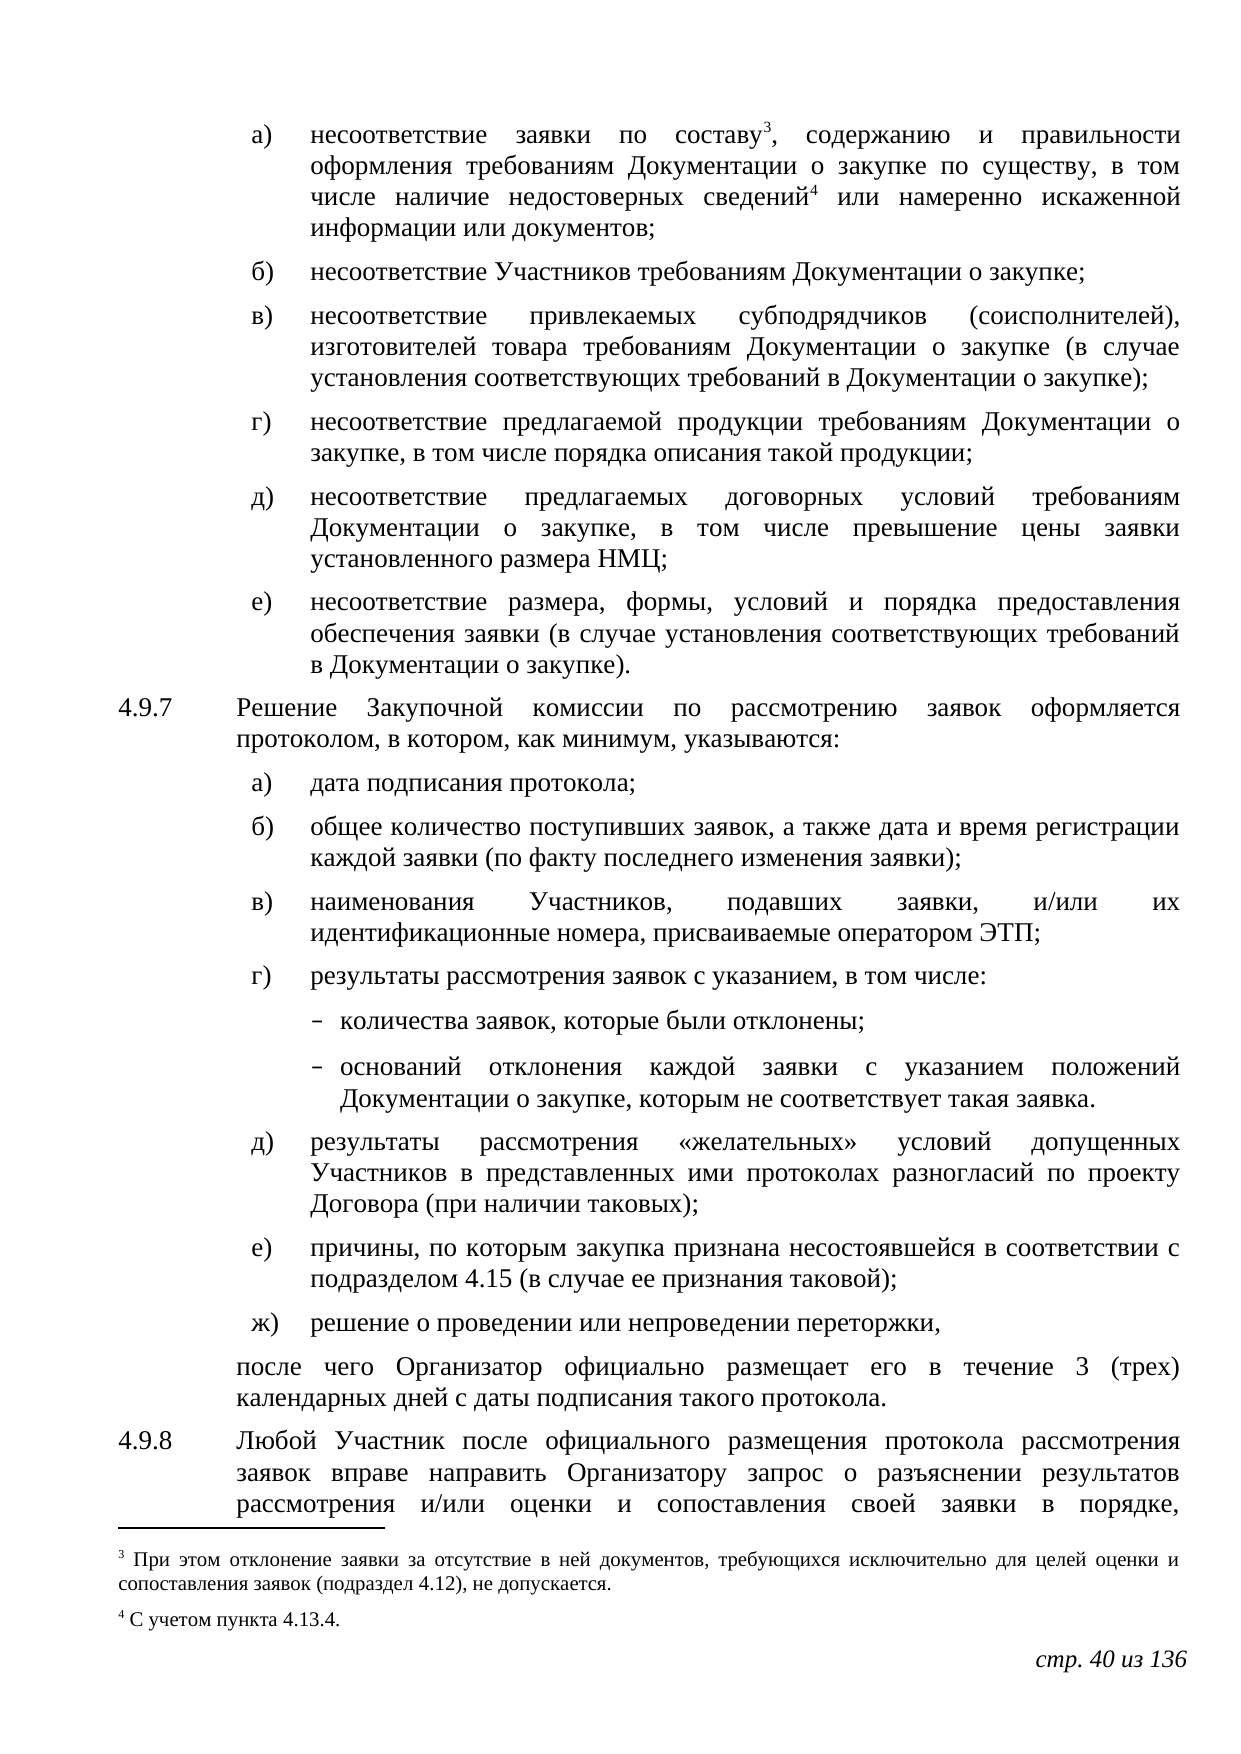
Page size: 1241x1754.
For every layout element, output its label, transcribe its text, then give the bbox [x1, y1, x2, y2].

list после чего Организатор официально размещает его в течение 3 (трех) календарных дней с даты подписания такого протокола. [236, 1350, 1181, 1412]
text несоответствие предлагаемых договорных условий требованиям Документации о закупке, в том числе превышение цены заявки установленного размера НМЦ; [251, 479, 1181, 573]
text наименования Участников, подавших заявки, и/или их идентификационные номера, присваиваемые оператором ЭТП; [251, 885, 1181, 947]
text решение о проведении или непроведении переторжки, [251, 1306, 1181, 1337]
text результаты рассмотрения заявок с указанием, в том числе: [251, 959, 1181, 991]
text общее количество поступивших заявок, а также дата и время регистрации каждой заявки (по факту последнего изменения заявки); [251, 810, 1181, 872]
text причины, по которым закупка признана несостоявшейся в соответствии с подразделом 4.15 (в случае ее признания таковой); [251, 1231, 1181, 1293]
text дата подписания протокола; [251, 766, 1181, 797]
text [118, 1424, 1181, 1518]
text несоответствие Участников требованиям Документации о закупке; [251, 255, 1181, 286]
list количества заявок, которые были отклонены; [310, 1003, 1181, 1036]
text несоответствие предлагаемой продукции требованиям Документации о закупке, в том числе порядка описания такой продукции; [251, 405, 1181, 467]
text несоответствие размера, формы, условий и порядка предоставления обеспечения заявки (в случае установления соответствующих требований в Документации о закупке). [251, 586, 1181, 679]
text несоответствие заявки по составу, содержанию и правильности оформления требованиям Документации о закупке по существу, в том числе наличие недостоверных сведений или намеренно искаженной информации или документов; [251, 118, 1181, 243]
text Решение Закупочной комиссии по рассмотрению заявок оформляется протоколом, в котором, как минимум, указываются: [118, 691, 1181, 754]
text результаты рассмотрения «желательных» условий допущенных Участников в представленных ими протоколах разногласий по проекту Договора (при наличии таковых); [251, 1125, 1181, 1219]
list оснований отклонения каждой заявки с указанием положений Документации о закупке, которым не соответствует такая заявка. [310, 1049, 1181, 1113]
text несоответствие привлекаемых субподрядчиков (соисполнителей), изготовителей товара требованиям Документации о закупке (в случае установления соответствующих требований в Документации о закупке); [251, 299, 1181, 392]
